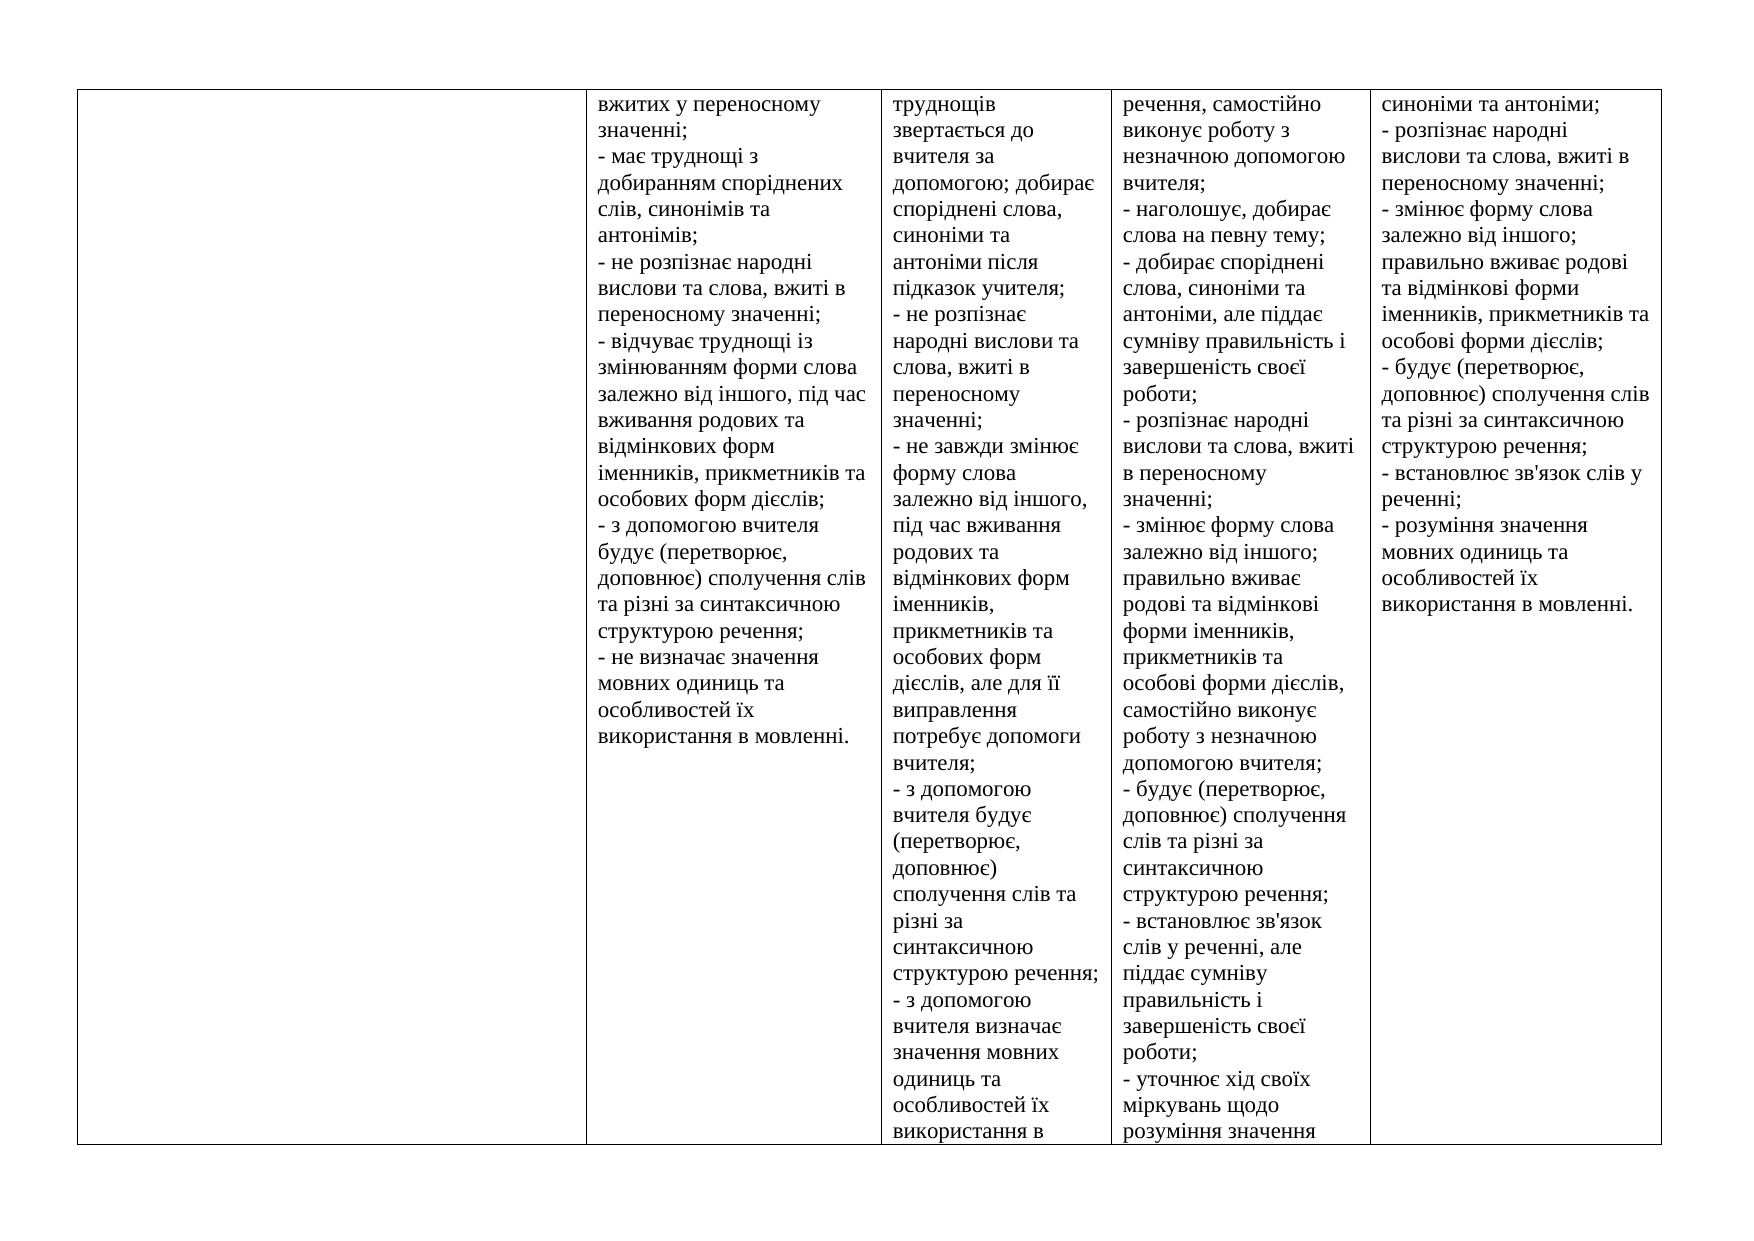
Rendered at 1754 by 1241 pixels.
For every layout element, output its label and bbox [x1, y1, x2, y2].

table_cell [78, 90, 586, 1144]
table_cell [1371, 90, 1661, 1144]
table_cell [882, 90, 1111, 1144]
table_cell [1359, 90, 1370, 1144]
table_cell [587, 90, 881, 1144]
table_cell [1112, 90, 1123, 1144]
